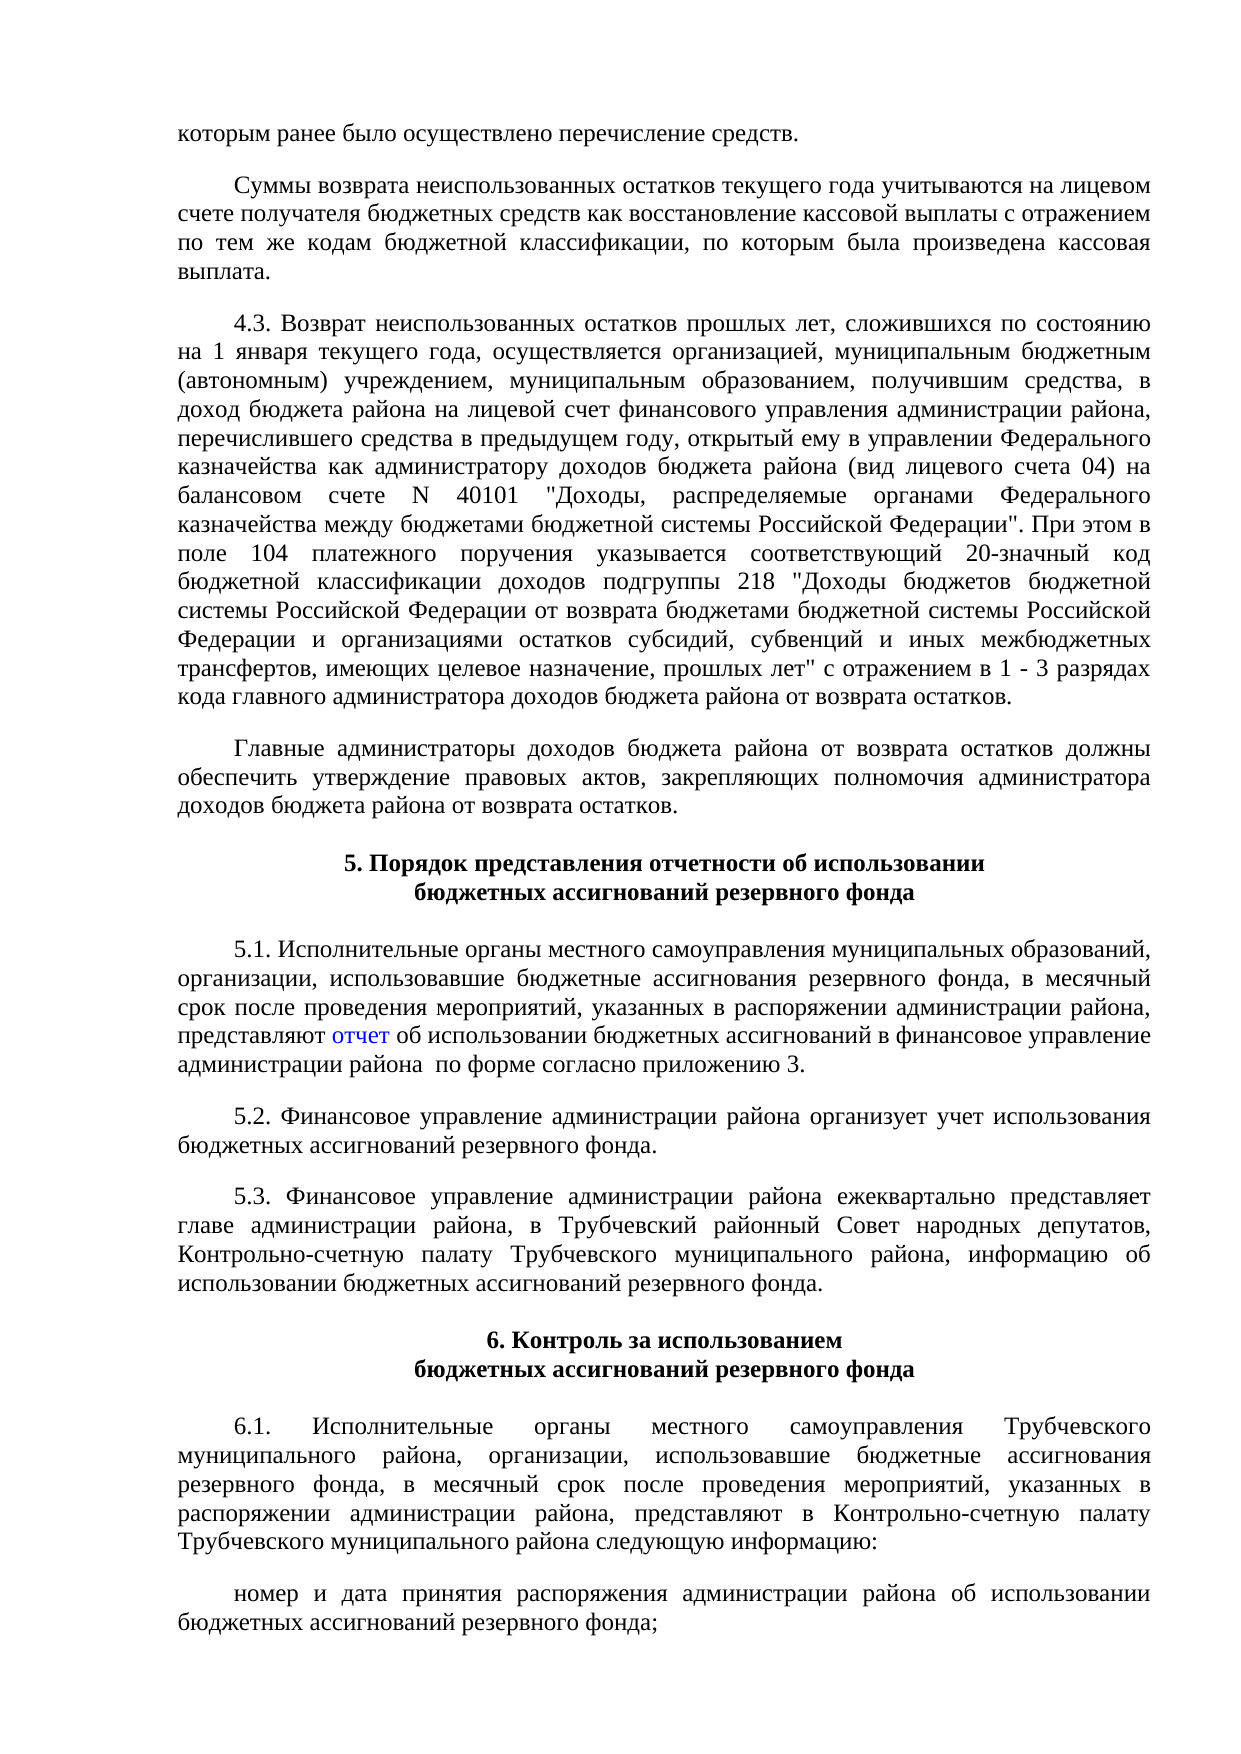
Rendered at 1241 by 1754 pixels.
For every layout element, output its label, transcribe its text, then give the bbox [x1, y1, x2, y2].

text 5.2. Финансовое управление администрации района организует учет использования бюджетных ассигнований резервного фонда. [177, 1101, 1152, 1158]
text 6.1. Исполнительные органы местного самоуправления Трубчевского муниципального района, организации, использовавшие бюджетные ассигнования резервного фонда, в месячный срок после проведения мероприятий, указанных в распоряжении администрации района, представляют в Контрольно-счетную палату Трубчевского муниципального района следующую информацию: [177, 1411, 1152, 1555]
title бюджетных ассигнований резервного фонда [177, 1354, 1152, 1383]
title 6. Контроль за использованием [177, 1325, 1152, 1354]
text 5.3. Финансовое управление администрации района ежеквартально представляет главе администрации района, в Трубчевский районный Совет народных депутатов, Контрольно-счетную палату Трубчевского муниципального района, информацию об использовании бюджетных ассигнований резервного фонда. [177, 1181, 1152, 1296]
title 5. Порядок представления отчетности об использовании [177, 848, 1152, 877]
text 5.1. Исполнительные органы местного самоуправления муниципальных образований, организации, использовавшие бюджетные ассигнования резервного фонда, в месячный срок после проведения мероприятий, указанных в распоряжении администрации района, представляют отчет об использовании бюджетных ассигнований в финансовое управление администрации района по форме согласно приложению 3. [177, 934, 1152, 1078]
title бюджетных ассигнований резервного фонда [177, 877, 1152, 906]
text номер и дата принятия распоряжения администрации района об использовании бюджетных ассигнований резервного фонда; [177, 1578, 1152, 1636]
text Суммы возврата неиспользованных остатков текущего года учитываются на лицевом счете получателя бюджетных средств как восстановление кассовой выплаты с отражением по тем же кодам бюджетной классификации, по которым была произведена кассовая выплата. [177, 170, 1152, 285]
text Главные администраторы доходов бюджета района от возврата остатков должны обеспечить утверждение правовых актов, закрепляющих полномочия администратора доходов бюджета района от возврата остатков. [177, 733, 1152, 819]
text 4.3. Возврат неиспользованных остатков прошлых лет, сложившихся по состоянию на 1 января текущего года, осуществляется организацией, муниципальным бюджетным (автономным) учреждением, муниципальным образованием, получившим средства, в доход бюджета района на лицевой счет финансового управления администрации района, перечислившего средства в предыдущем году, открытый ему в управлении Федерального казначейства как администратору доходов бюджета района (вид лицевого счета 04) на балансовом счете N 40101 "Доходы, распределяемые органами Федерального казначейства между бюджетами бюджетной системы Российской Федерации". При этом в поле 104 платежного поручения указывается соответствующий 20-значный код бюджетной классификации доходов подгруппы 218 "Доходы бюджетов бюджетной системы Российской Федерации от возврата бюджетами бюджетной системы Российской Федерации и организациями остатков субсидий, субвенций и иных межбюджетных трансфертов, имеющих целевое назначение, прошлых лет" с отражением в 1 - 3 разрядах кода главного администратора доходов бюджета района от возврата остатков. [177, 308, 1152, 710]
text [177, 118, 1152, 147]
